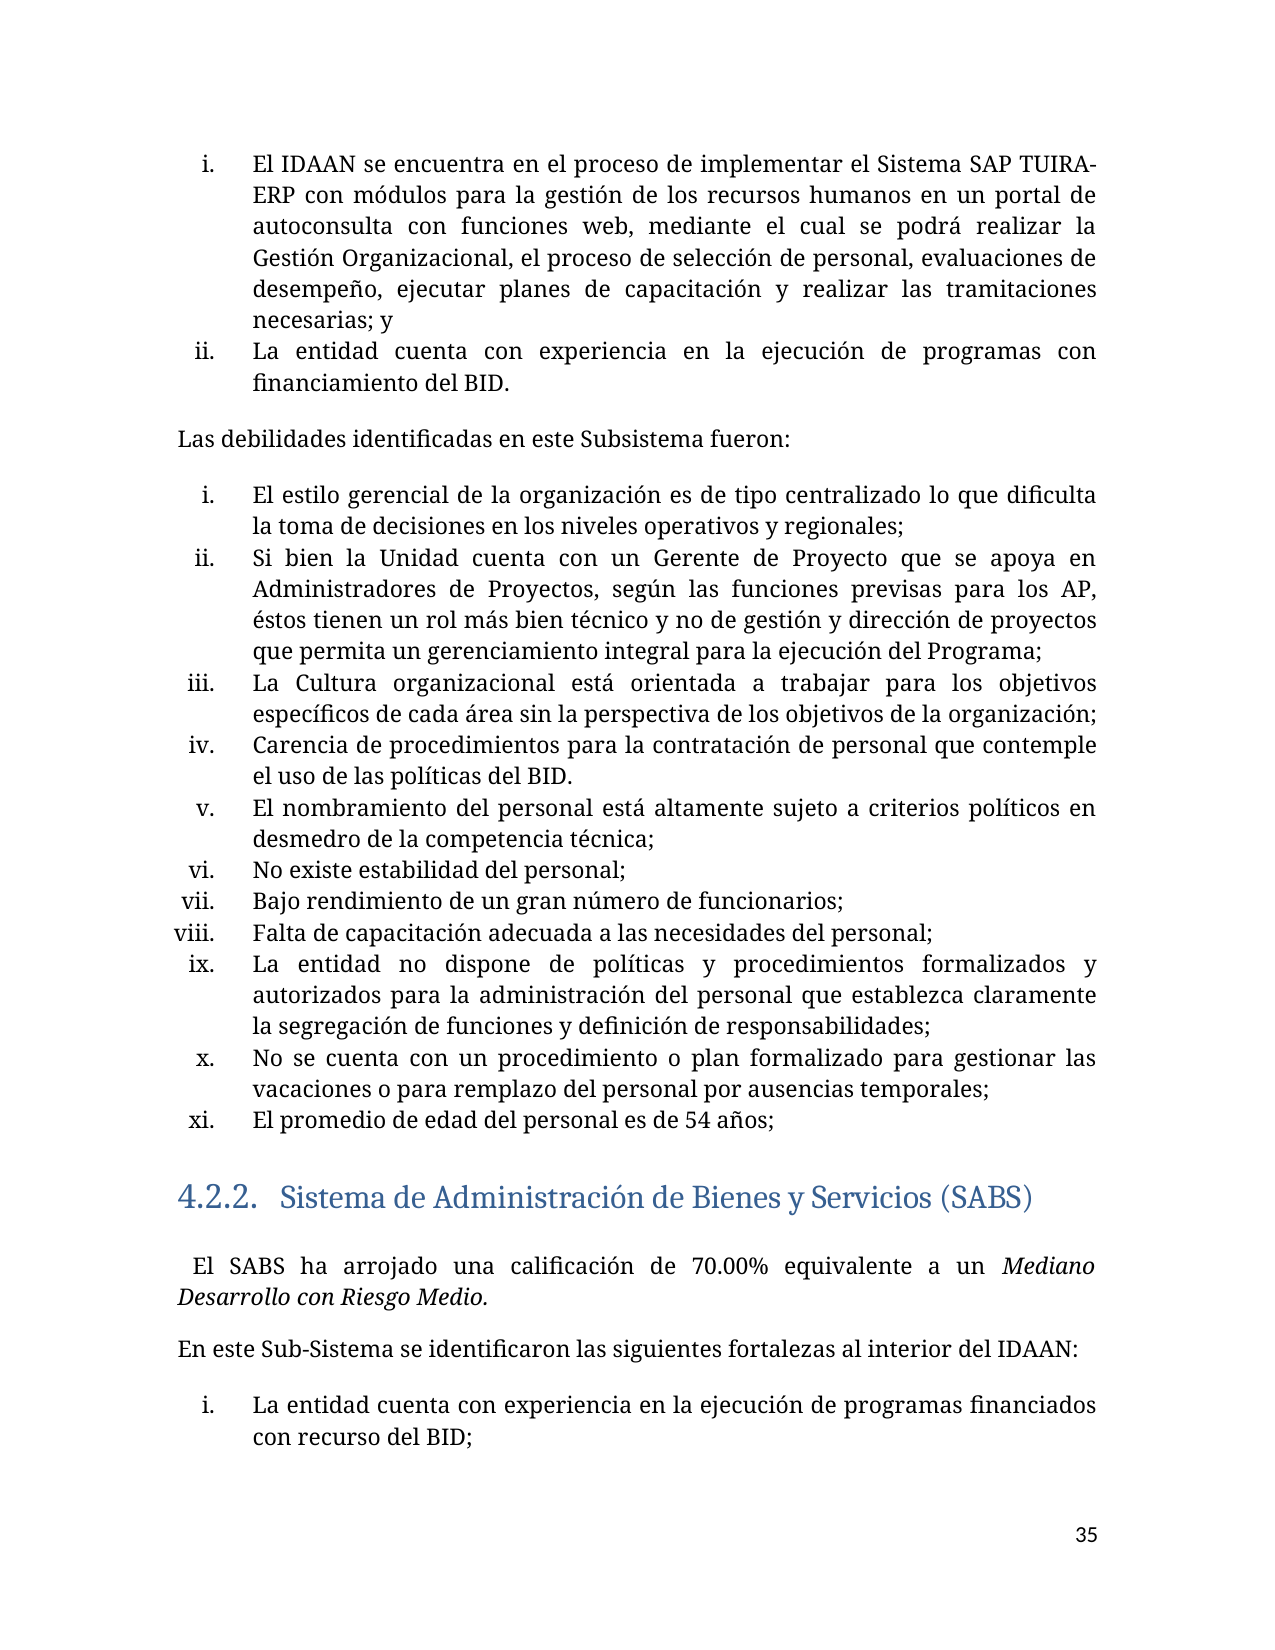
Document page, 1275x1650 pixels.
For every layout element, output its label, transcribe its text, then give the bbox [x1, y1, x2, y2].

list No existe estabilidad del personal; [215, 854, 1098, 885]
list El nombramiento del personal está altamente sujeto a criterios políticos en desmedro de la competencia técnica; [215, 791, 1098, 854]
list No se cuenta con un procedimiento o plan formalizado para gestionar las vacaciones o para remplazo del personal por ausencias temporales; [215, 1041, 1098, 1104]
list La entidad no dispone de políticas y procedimientos formalizados y autorizados para la administración del personal que establezca claramente la segregación de funciones y definición de responsabilidades; [215, 948, 1098, 1041]
list El promedio de edad del personal es de 54 años; [215, 1104, 1098, 1135]
text En este Sub-Sistema se identificaron las siguientes fortalezas al interior del IDAAN: [177, 1333, 1098, 1364]
list El IDAAN se encuentra en el proceso de implementar el Sistema SAP TUIRA-ERP con módulos para la gestión de los recursos humanos en un portal de autoconsulta con funciones web, mediante el cual se podrá realizar la Gestión Organizacional, el proceso de selección de personal, evaluaciones de desempeño, ejecutar planes de capacitación y realizar las tramitaciones necesarias; y [215, 148, 1098, 335]
list La entidad cuenta con experiencia en la ejecución de programas financiados con recurso del BID; [215, 1389, 1098, 1452]
text Las debilidades identificadas en este Subsistema fueron: [177, 423, 1098, 454]
list El estilo gerencial de la organización es de tipo centralizado lo que dificulta la toma de decisiones en los niveles operativos y regionales; [215, 479, 1098, 541]
list La entidad cuenta con experiencia en la ejecución de programas con financiamiento del BID. [215, 335, 1098, 398]
list Si bien la Unidad cuenta con un Gerente de Proyecto que se apoya en Administradores de Proyectos, según las funciones previsas para los AP, éstos tienen un rol más bien técnico y no de gestión y dirección de proyectos que permita un gerenciamiento integral para la ejecución del Programa; [215, 541, 1098, 666]
list Falta de capacitación adecuada a las necesidades del personal; [215, 916, 1098, 948]
list Bajo rendimiento de un gran número de funcionarios; [215, 885, 1098, 916]
text El SABS ha arrojado una calificación de 70.00% equivalente a un Mediano Desarrollo con Riesgo Medio. [177, 1250, 1098, 1312]
list Carencia de procedimientos para la contratación de personal que contemple el uso de las políticas del BID. [215, 729, 1098, 791]
subtitle Sistema de Administración de Bienes y Servicios (SABS) [177, 1173, 1098, 1218]
list La Cultura organizacional está orientada a trabajar para los objetivos específicos de cada área sin la perspectiva de los objetivos de la organización; [215, 666, 1098, 729]
